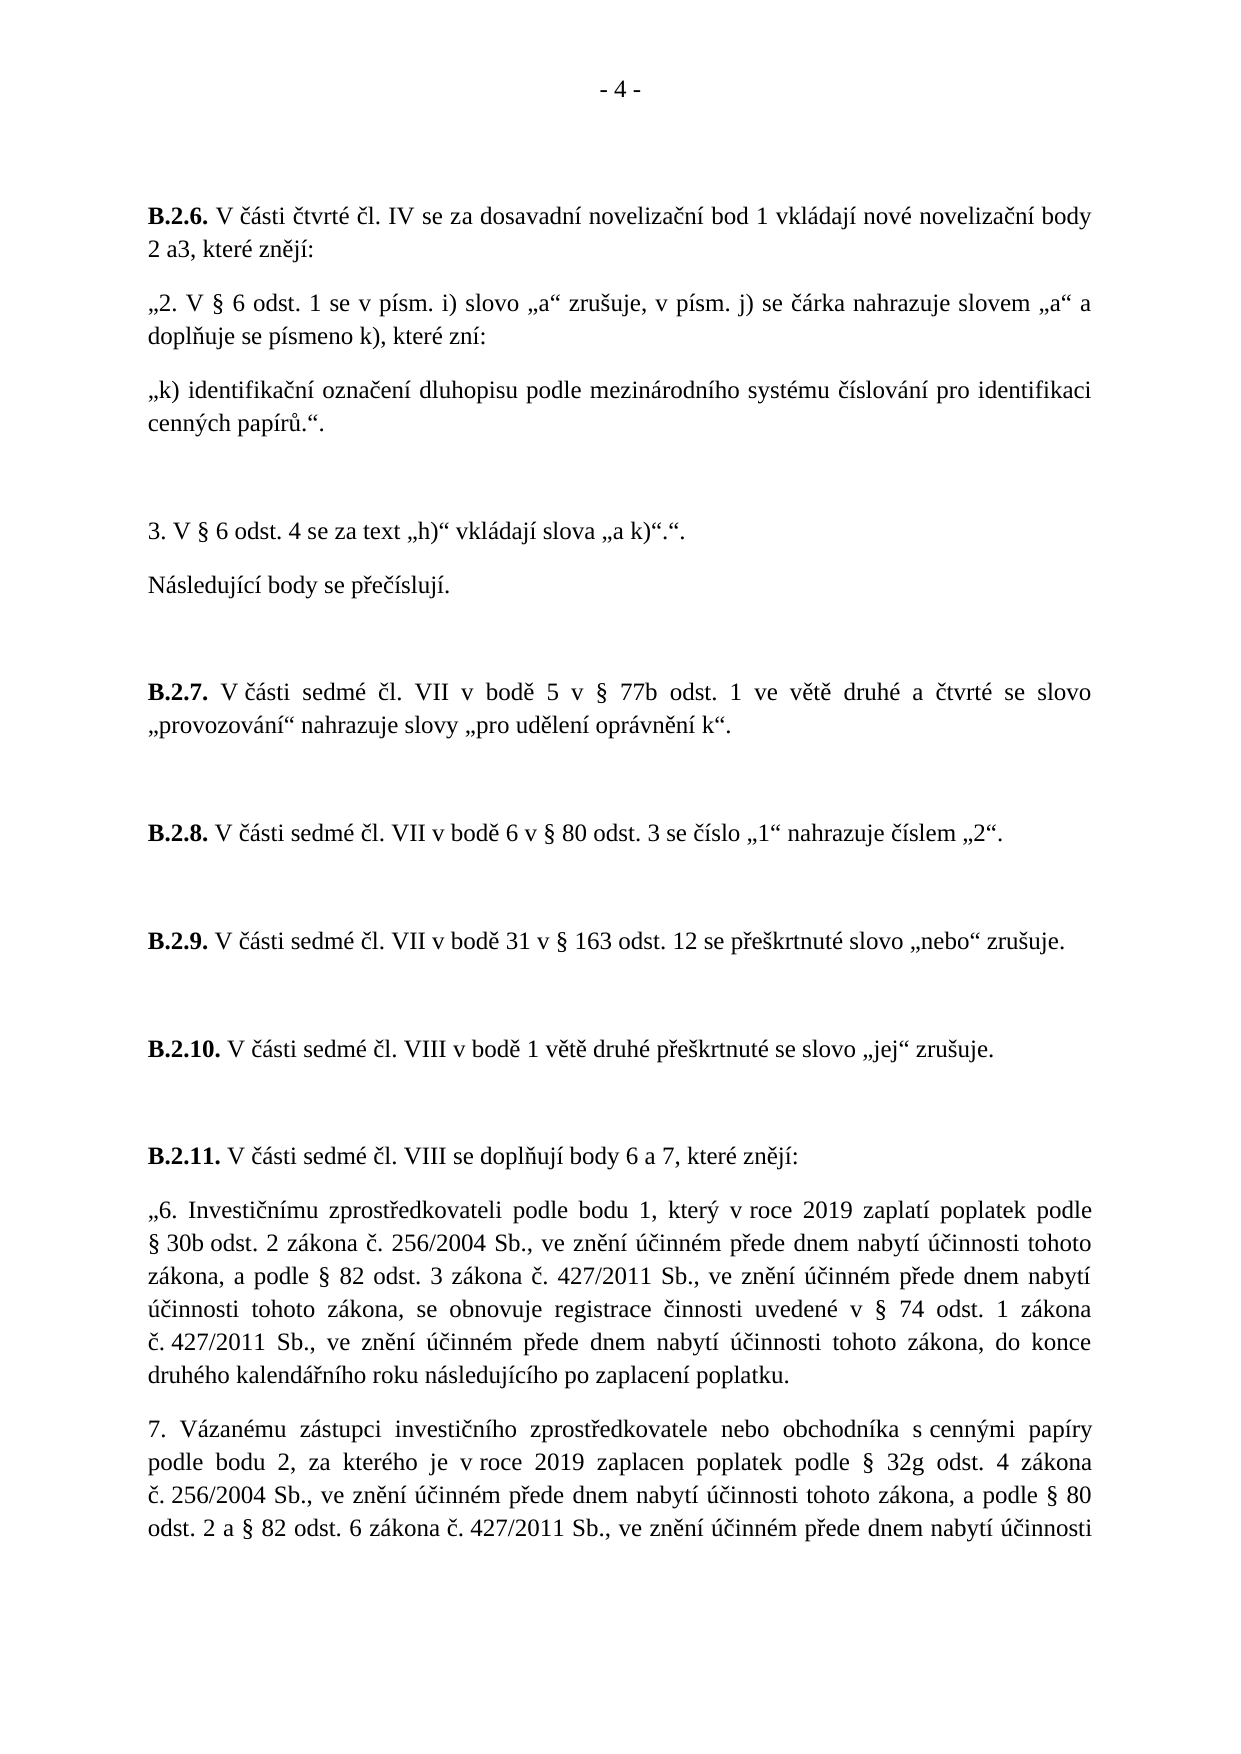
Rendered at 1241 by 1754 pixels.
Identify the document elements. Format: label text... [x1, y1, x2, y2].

text 3. V § 6 odst. 4 se za text „h)“ vkládají slova „a k)“.“. [148, 516, 1093, 545]
text B.2.10. V části sedmé čl. VIII v bodě 1 větě druhé přeškrtnuté se slovo „jej“ zrušuje. [148, 1034, 1093, 1062]
text „k) identifikační označení dluhopisu podle mezinárodního systému číslování pro identifikaci cenných papírů.“. [148, 375, 1093, 437]
text B.2.11. V části sedmé čl. VIII se doplňují body 6 a 7, které znějí: [148, 1141, 1093, 1170]
text B.2.7. V části sedmé čl. VII v bodě 5 v § 77b odst. 1 ve větě druhé a čtvrté se slovo „provozování“ nahrazuje slovy „pro udělení oprávnění k“. [148, 677, 1093, 739]
text B.2.6. V části čtvrté čl. IV se za dosavadní novelizační bod 1 vkládají nové novelizační body 2 a3, které znějí: [148, 201, 1093, 263]
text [148, 1414, 1093, 1542]
text „6. Investičnímu zprostředkovateli podle bodu 1, který v roce 2019 zaplatí poplatek podle § 30b odst. 2 zákona č. 256/2004 Sb., ve znění účinném přede dnem nabytí účinnosti tohoto zákona, a podle § 82 odst. 3 zákona č. 427/2011 Sb., ve znění účinném přede dnem nabytí účinnosti tohoto zákona, se obnovuje registrace činnosti uvedené v § 74 odst. 1 zákona č. 427/2011 Sb., ve znění účinném přede dnem nabytí účinnosti tohoto zákona, do konce druhého kalendářního roku následujícího po zaplacení poplatku. [148, 1195, 1093, 1389]
text B.2.9. V části sedmé čl. VII v bodě 31 v § 163 odst. 12 se přeškrtnuté slovo „nebo“ zrušuje. [148, 926, 1093, 955]
text B.2.8. V části sedmé čl. VII v bodě 6 v § 80 odst. 3 se číslo „1“ nahrazuje číslem „2“. [148, 818, 1093, 847]
text „2. V § 6 odst. 1 se v písm. i) slovo „a“ zrušuje, v písm. j) se čárka nahrazuje slovem „a“ a doplňuje se písmeno k), které zní: [148, 288, 1093, 350]
text Následující body se přečíslují. [148, 570, 1093, 598]
